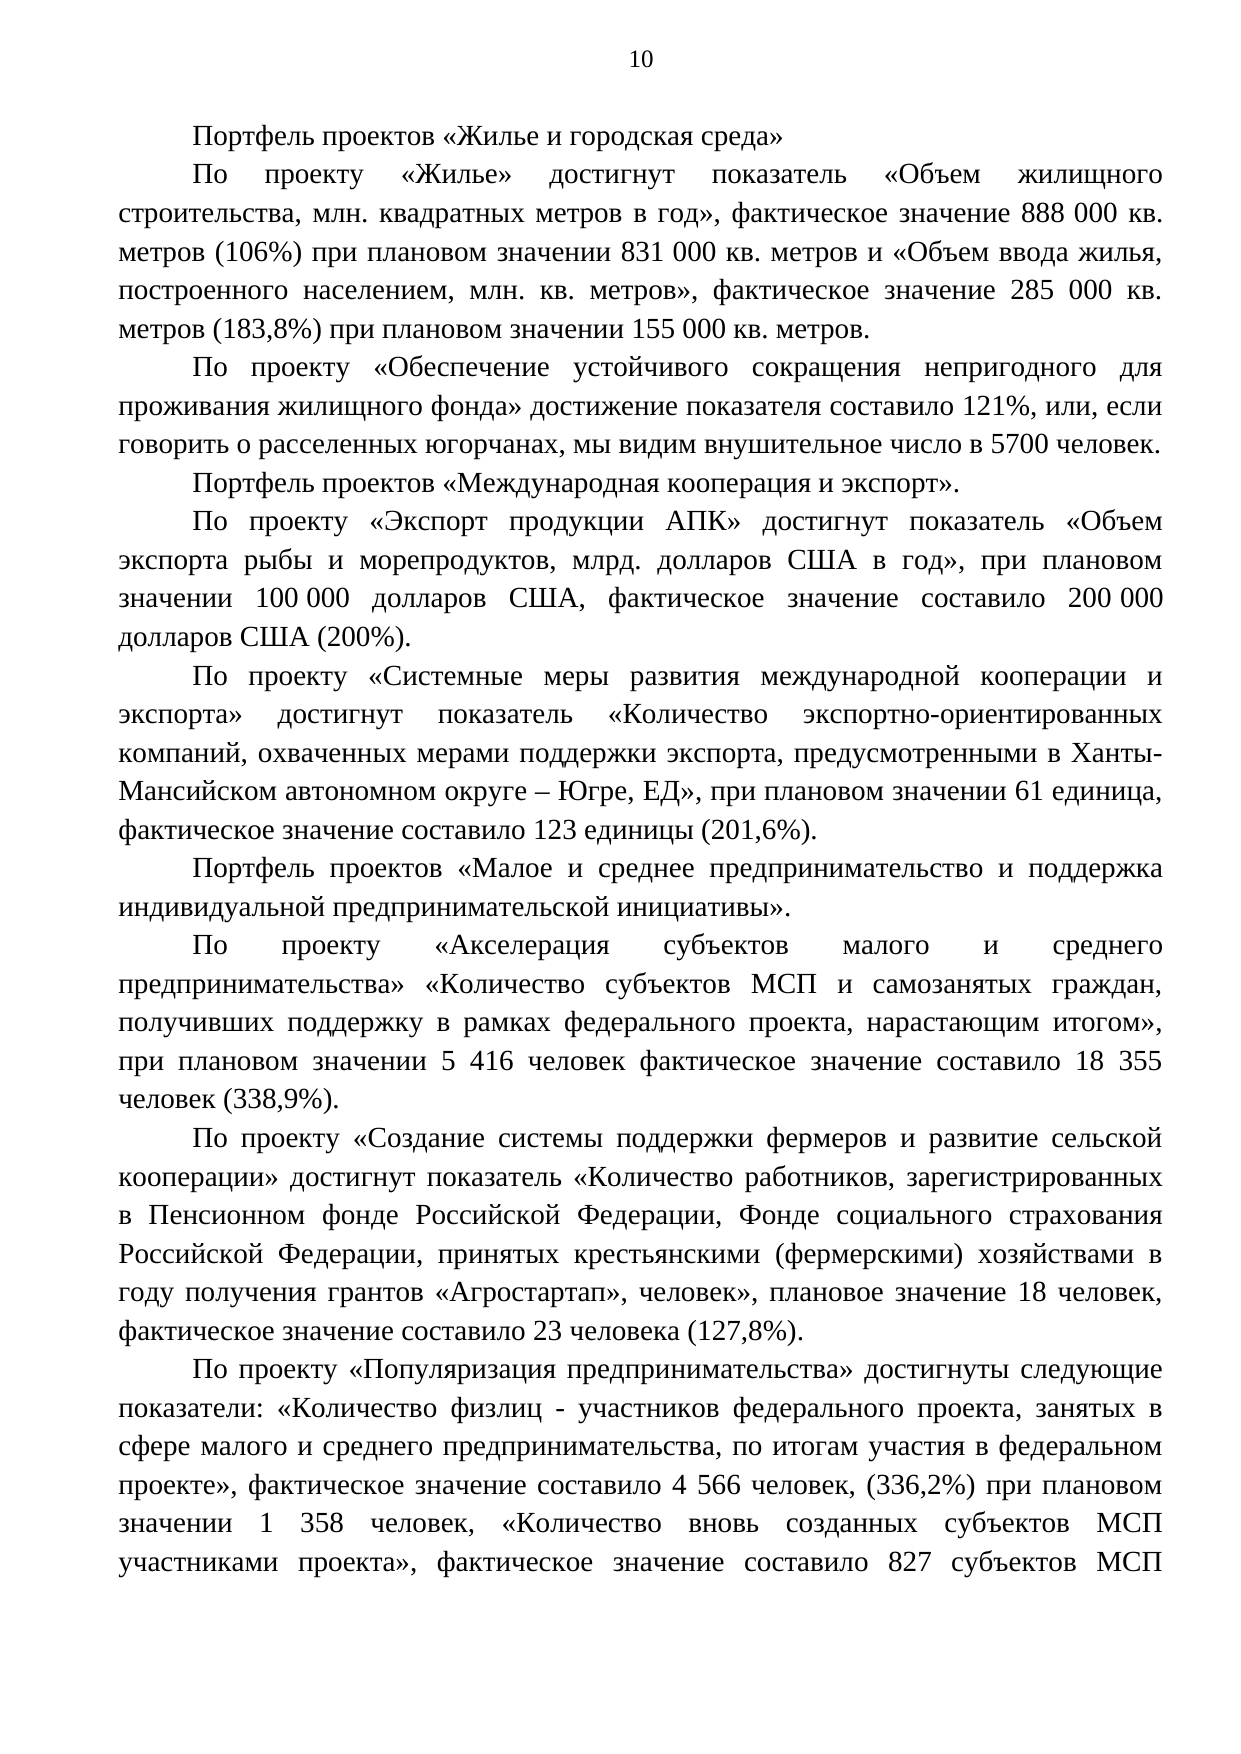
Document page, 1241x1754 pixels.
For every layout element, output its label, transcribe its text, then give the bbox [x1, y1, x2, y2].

text По проекту «Экспорт продукции АПК» достигнут показатель «Объем экспорта рыбы и морепродуктов, млрд. долларов США в год», при плановом значении 100 000 долларов США, фактическое значение составило 200 000 долларов США (200%). [118, 503, 1163, 653]
text По проекту «Системные меры развития международной кооперации и экспорта» достигнут показатель «Количество экспортно-ориентированных компаний, охваченных мерами поддержки экспорта, предусмотренными в Ханты-Мансийском автономном округе – Югре, ЕД», при плановом значении 61 единица, фактическое значение составило 123 единицы (201,6%). [118, 658, 1163, 845]
text Портфель проектов «Жилье и городская среда» [118, 118, 1163, 152]
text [118, 1351, 1163, 1578]
text По проекту «Акселерация субъектов малого и среднего предпринимательства» «Количество субъектов МСП и самозанятых граждан, получивших поддержку в рамках федерального проекта, нарастающим итогом», при плановом значении 5 416 человек фактическое значение составило 18 355 человек (338,9%). [118, 927, 1163, 1115]
text По проекту «Создание системы поддержки фермеров и развитие сельской кооперации» достигнут показатель «Количество работников, зарегистрированных в Пенсионном фонде Российской Федерации, Фонде социального страхования Российской Федерации, принятых крестьянскими (фермерскими) хозяйствами в году получения грантов «Агростартап», человек», плановое значение 18 человек, фактическое значение составило 23 человека (127,8%). [118, 1120, 1163, 1346]
text Портфель проектов «Малое и среднее предпринимательство и поддержка индивидуальной предпринимательской инициативы». [118, 850, 1163, 922]
text По проекту «Жилье» достигнут показатель «Объем жилищного строительства, млн. квадратных метров в год», фактическое значение 888 000 кв. метров (106%) при плановом значении 831 000 кв. метров и «Объем ввода жилья, построенного населением, млн. кв. метров», фактическое значение 285 000 кв. метров (183,8%) при плановом значении 155 000 кв. метров. [118, 157, 1163, 344]
text По проекту «Обеспечение устойчивого сокращения непригодного для проживания жилищного фонда» достижение показателя составило 121%, или, если говорить о расселенных югорчанах, мы видим внушительное число в 5700 человек. [118, 349, 1163, 460]
text Портфель проектов «Международная кооперация и экспорт». [118, 465, 1163, 498]
